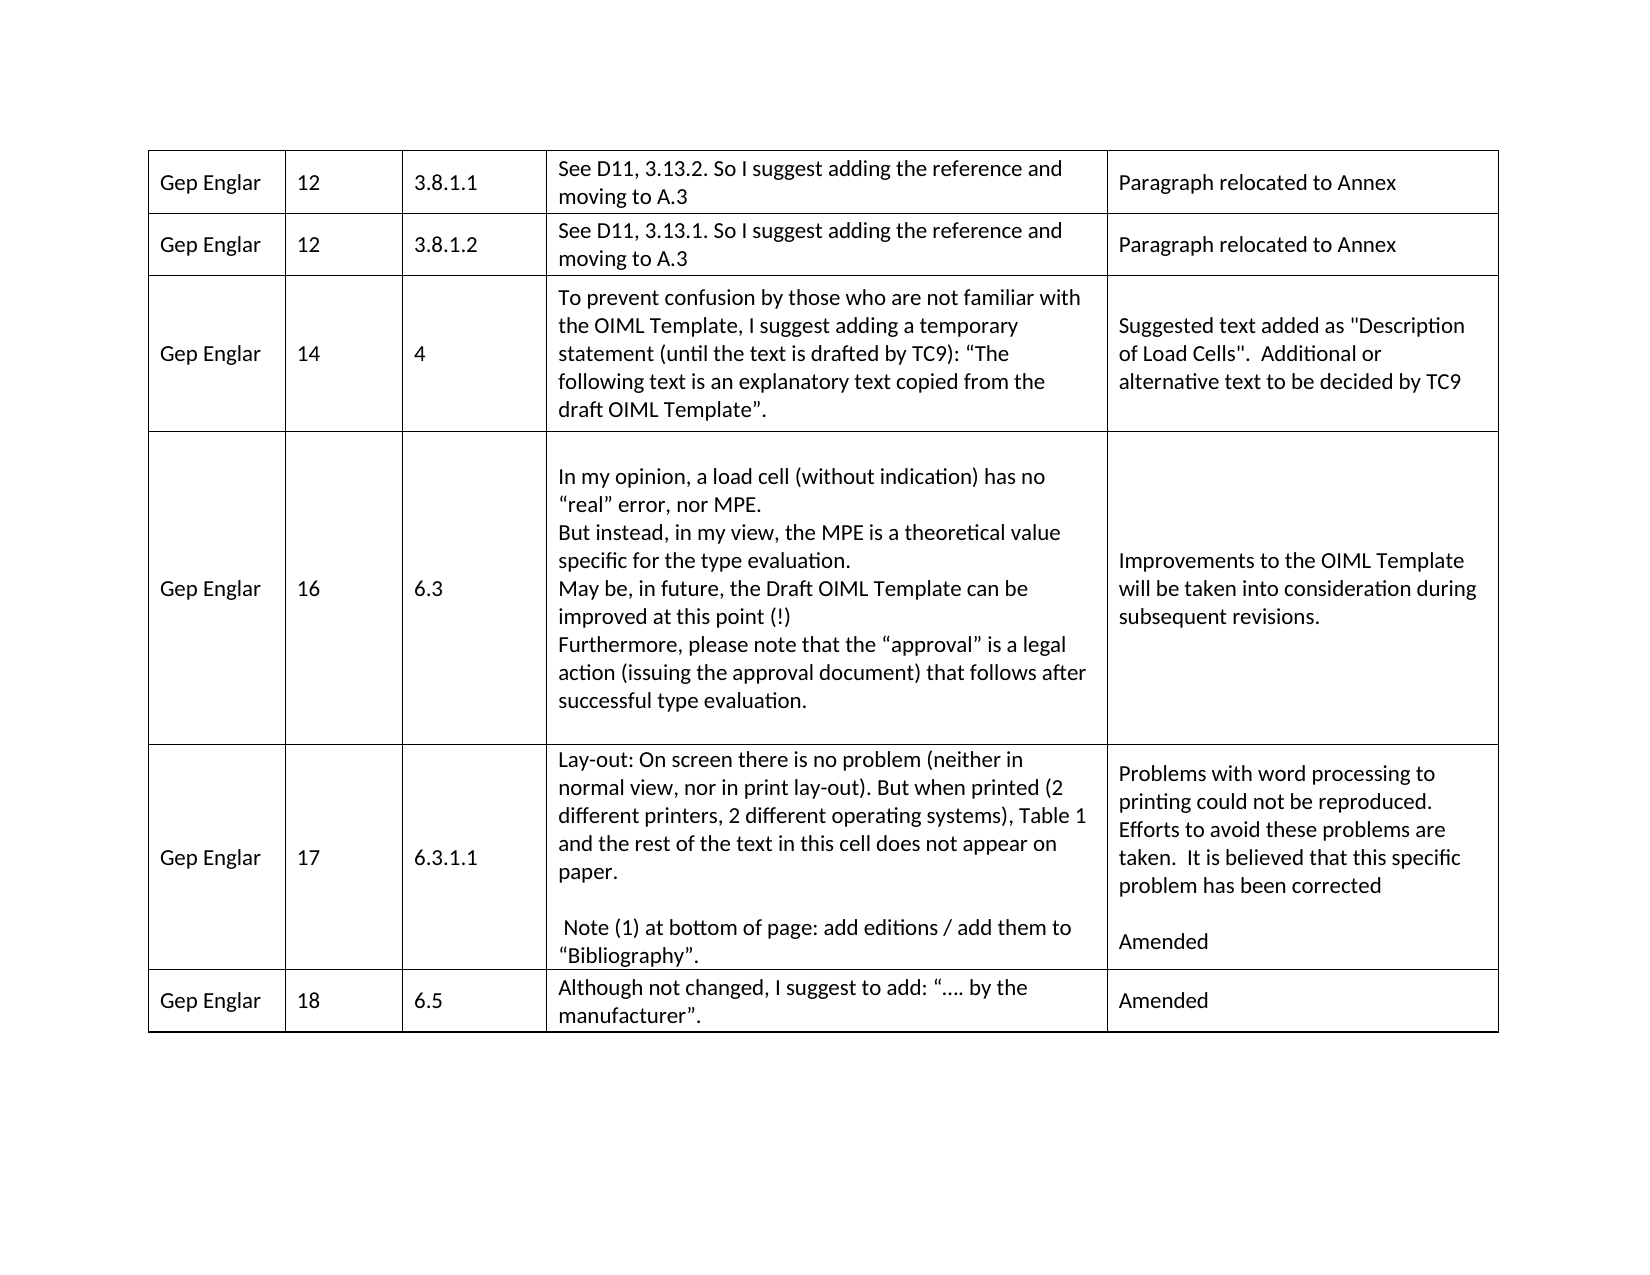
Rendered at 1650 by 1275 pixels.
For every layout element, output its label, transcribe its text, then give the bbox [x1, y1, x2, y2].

table_cell Paragraph relocated to Annex [1108, 214, 1498, 275]
table_cell Gep Englar [149, 745, 285, 969]
table_cell 12 [286, 151, 402, 212]
table_cell To prevent confusion by those who are not familiar with the OIML Template, I suggest adding a temporary statement (until the text is drafted by TC9): “The following text is an explanatory text copied from the draft OIML Template”. [547, 276, 1107, 431]
table_cell Improvements to the OIML Template will be taken into consideration during subsequent revisions. [1108, 432, 1498, 744]
table_cell 16 [286, 432, 402, 744]
table_cell 17 [286, 745, 402, 969]
table_cell Gep Englar [149, 214, 285, 275]
table_cell 14 [286, 276, 402, 431]
table_cell Lay-out: On screen there is no problem (neither in normal view, nor in print lay-out). But when printed (2 different printers, 2 different operating systems), Table 1 and the rest of the text in this cell does not appear on paper. Note (1) at bottom of page: add editions / add them to “Bibliography”. [547, 745, 1107, 969]
table_cell Amended [1108, 970, 1498, 1031]
table_cell Gep Englar [149, 432, 285, 744]
table_cell In my opinion, a load cell (without indication) has no “real” error, nor MPE. But instead, in my view, the MPE is a theoretical value specific for the type evaluation. May be, in future, the Draft OIML Template can be improved at this point (!) Furthermore, please note that the “approval” is a legal action (issuing the approval document) that follows after successful type evaluation. [547, 432, 1107, 744]
table_cell 4 [403, 276, 546, 431]
table_cell See D11, 3.13.2. So I suggest adding the reference and moving to A.3 [547, 151, 1107, 212]
table_cell 3.8.1.2 [403, 214, 546, 275]
table_cell Gep Englar [149, 970, 285, 1031]
table_cell Although not changed, I suggest to add: “…. by the manufacturer”. [547, 970, 1107, 1031]
table_cell Gep Englar [149, 276, 285, 431]
table_cell 6.3 [403, 432, 546, 744]
table_cell 12 [286, 214, 402, 275]
table_cell Gep Englar [149, 151, 285, 212]
table_cell Suggested text added as "Description of Load Cells". Additional or alternative text to be decided by TC9 [1108, 276, 1498, 431]
table_cell See D11, 3.13.1. So I suggest adding the reference and moving to A.3 [547, 214, 1107, 275]
table_cell Paragraph relocated to Annex [1108, 151, 1498, 212]
table_cell 6.5 [403, 970, 546, 1031]
table_cell 6.3.1.1 [403, 745, 546, 969]
table_cell 18 [286, 970, 402, 1031]
table_cell 3.8.1.1 [403, 151, 546, 212]
table_cell Problems with word processing to printing could not be reproduced. Efforts to avoid these problems are taken. It is believed that this specific problem has been corrected Amended [1108, 745, 1498, 969]
